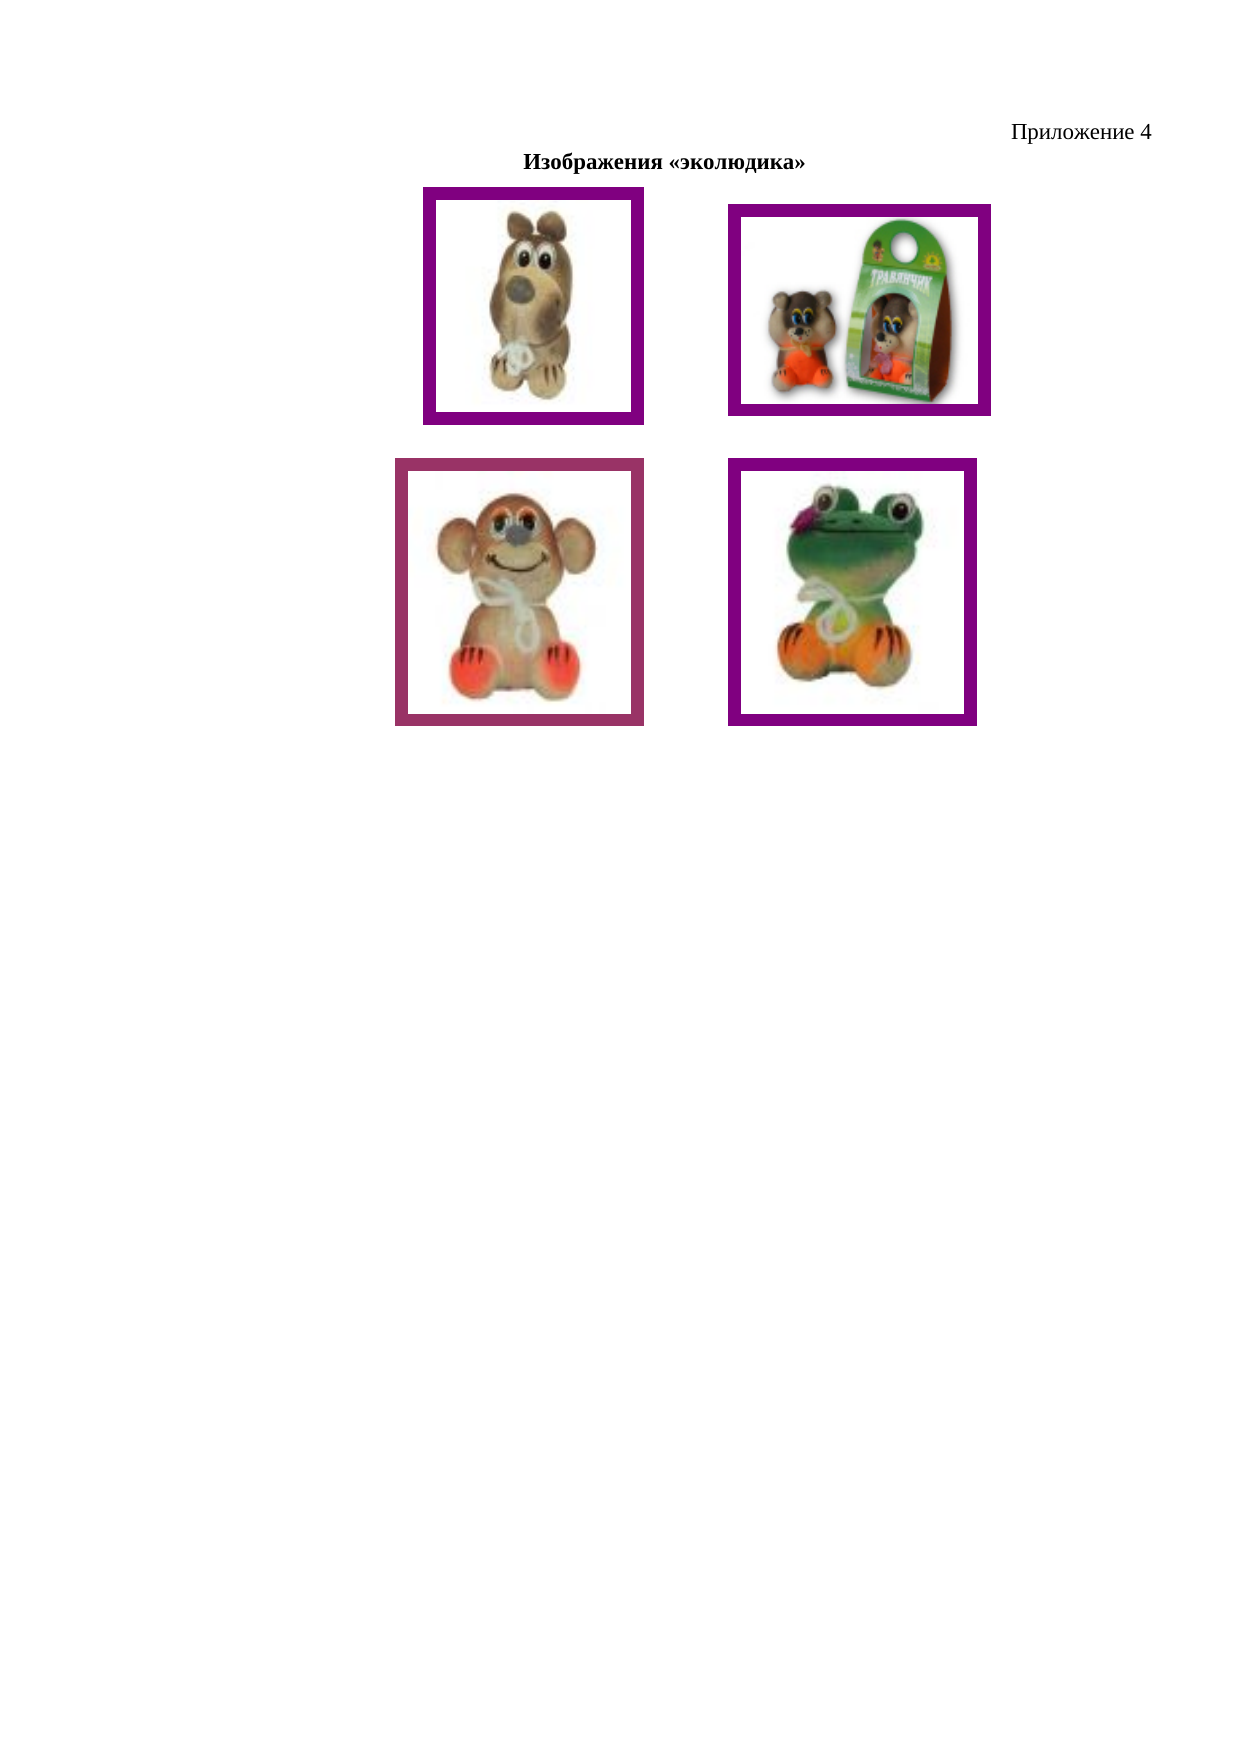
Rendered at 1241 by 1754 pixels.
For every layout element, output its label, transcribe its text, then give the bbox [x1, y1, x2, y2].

picture [741, 217, 978, 404]
text Изображения «эколюдика» [177, 148, 1152, 175]
picture [741, 471, 964, 714]
picture [408, 471, 631, 714]
text Приложение 4 [177, 118, 1152, 144]
picture [436, 200, 631, 412]
